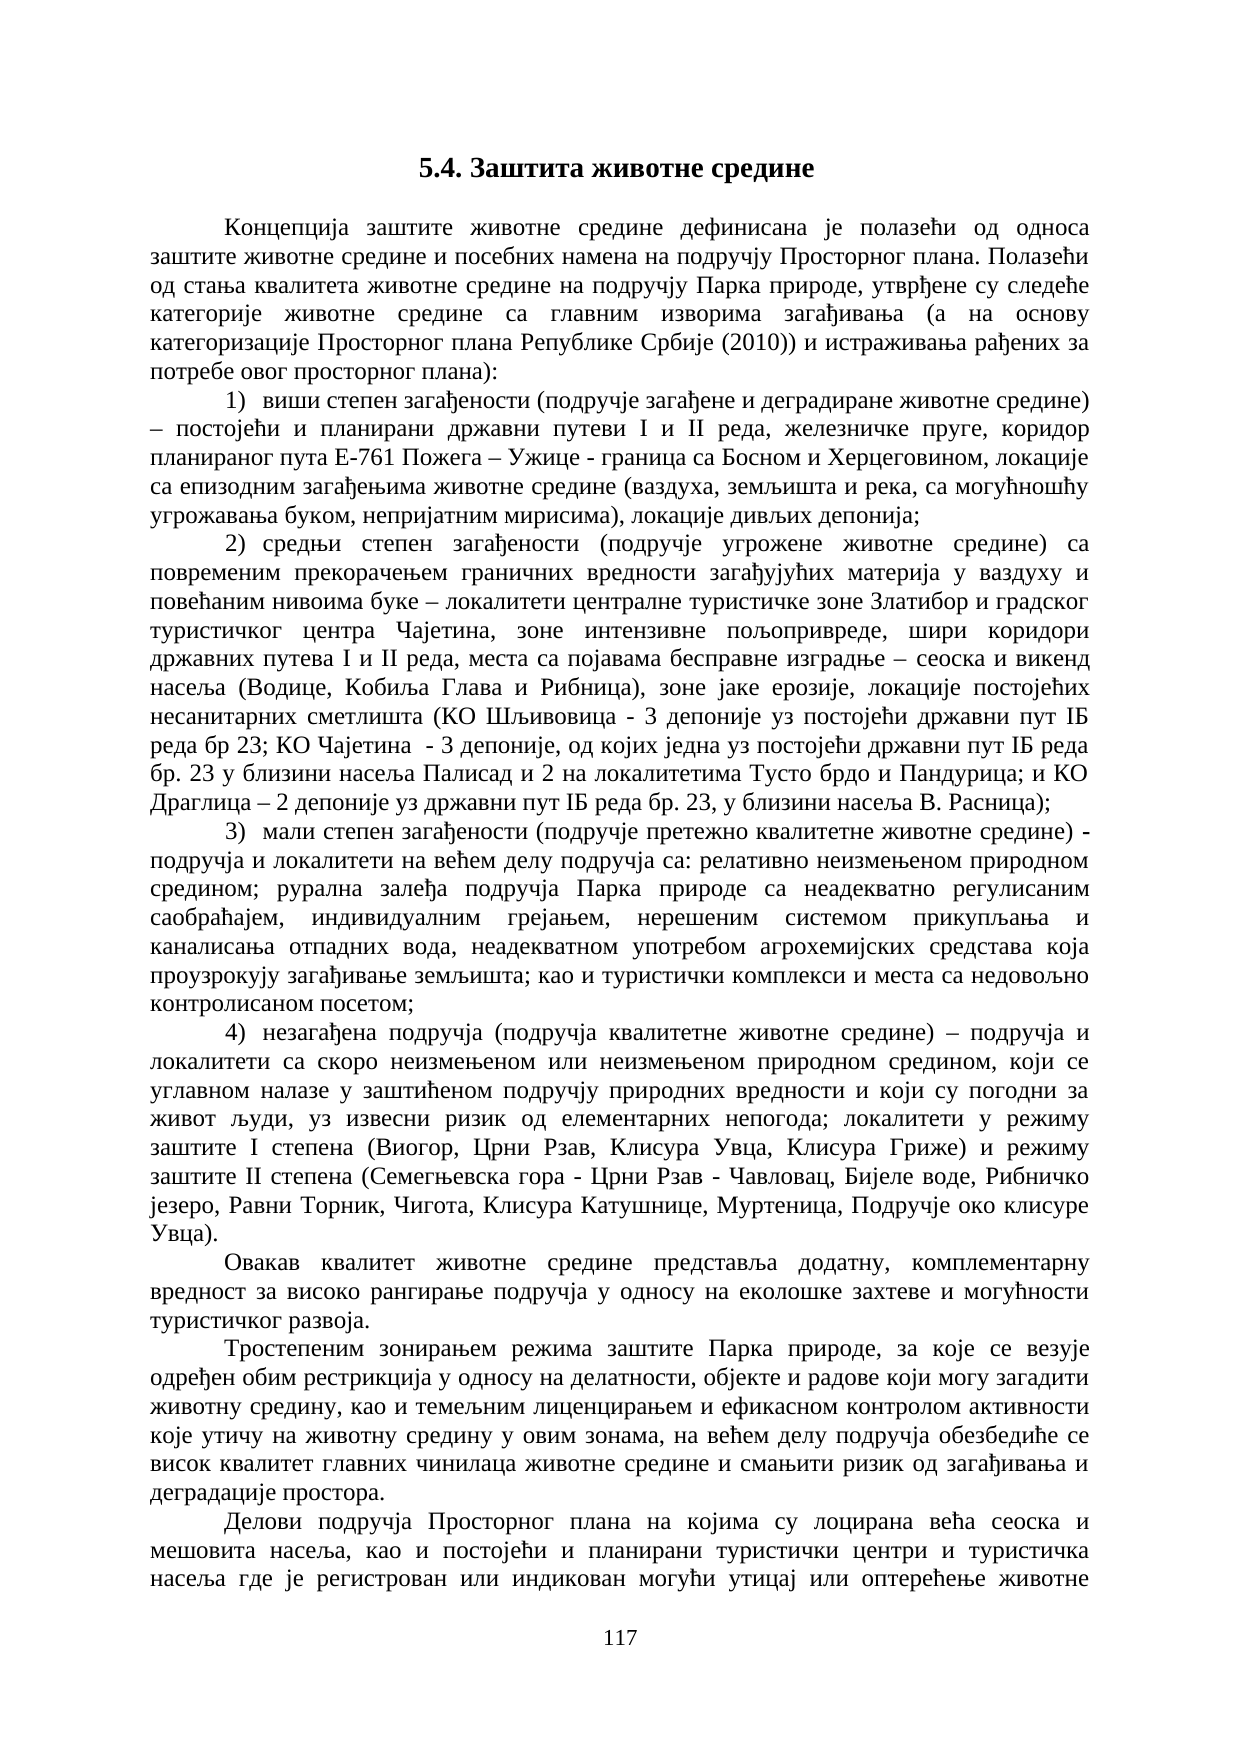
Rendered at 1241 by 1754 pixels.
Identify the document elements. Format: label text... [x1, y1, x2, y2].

text Тростепеним зонирањем режима заштите Парка природе, за које се везује одређен обим рестрикција у односу на делатности, објекте и радове који могу загадити животну средину, као и темељним лиценцирањем и ефикасном контролом активности које утичу на животну средину у овим зонама, на већем делу подручја обезбедиће се висок квалитет главних чинилаца животне средине и смањити ризик од загађивања и деградације простора. [150, 1333, 1090, 1506]
list средњи степен загађености (подручје угрожене животне средине) са повременим прекорачењем граничних вредности загађујућих материја у ваздуху и повећаним нивоима буке – локалитети централне туристичке зоне Златибор и градског туристичког центра Чајетина, зоне интензивне пољопривреде, шири коридори државних путева I и II реда, места са појавама бесправне изградње – сеоска и викенд насеља (Водице, Кобиља Глава и Рибница), зоне јаке ерозије, локације постојећих несанитарних сметлишта (КО Шљивовица - 3 депоније уз постојећи државни пут IБ реда бр 23; КО Чајетина - 3 депоније, од којих једна уз постојећи државни пут IБ реда бр. 23 у близини насеља Палисад и 2 на локалитетима Тусто брдо и Пандурица; и КО Драглица – 2 депоније уз државни пут IБ реда бр. 23, у близини насеља В. Расница); [150, 528, 1090, 816]
subtitle 5.4. Заштита животне средине [150, 150, 1090, 212]
list незагађена подручја (подручја квалитетне животне средине) – подручја и локалитети са скоро неизмењеном или неизмењеном природном средином, који се углавном налазе у заштићеном подручју природних вредности и који су погодни за живот људи, уз извесни ризик од елементарних непогода; локалитети у режиму заштите I степена (Виогор, Црни Рзав, Клисура Увца, Клисура Гриже) и режиму заштите II степена (Семегњевска гора - Црни Рзав - Чавловац, Бијеле воде, Рибничко језеро, Равни Торник, Чигота, Клисура Катушнице, Муртеница, Подручје око клисуре Увца). [150, 1017, 1090, 1247]
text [150, 1506, 1090, 1592]
list мали степен загађености (подручје претежно квалитетне животне средине) - подручја и локалитети на већем делу подручја са: релативно неизмењеном природном средином; рурална залеђа подручја Парка природе са неадекватно регулисаним саобраћајем, индивидуалним грејањем, нерешеним системом прикупљања и каналисања отпадних вода, неадекватном употребом агрохемијских средстава која проузрокују загађивање земљишта; као и туристички комплекси и места са недовољно контролисаном посетом; [150, 816, 1090, 1017]
text Овакав квалитет животне средине представља додатну, комплементарну вредност за високо рангирање подручја у односу на еколошке захтеве и могућности туристичког развоја. [150, 1247, 1090, 1333]
text Концепција заштите животне средине дефинисана је полазећи од односа заштите животне средине и посебних намена на подручју Просторног плана. Полазећи од стања квалитета животне средине на подручју Парка природе, утврђене су следеће категорије животне средине са главним изворима загађивања (а на основу категоризације Просторног плана Републике Србије (2010)) и истраживања рађених за потребе овог просторног плана): [150, 212, 1090, 385]
list виши степен загађености (подручје загађене и деградиране животне средине) – постојећи и планирани државни путеви I и II реда, железничке пруге, коридор планираног пута Е-761 Пожега – Ужице - граница са Босном и Херцеговином, локације са епизодним загађењима животне средине (ваздуха, земљишта и река, са могућношћу угрожавања буком, непријатним мирисима), локације дивљих депонија; [150, 385, 1090, 528]
